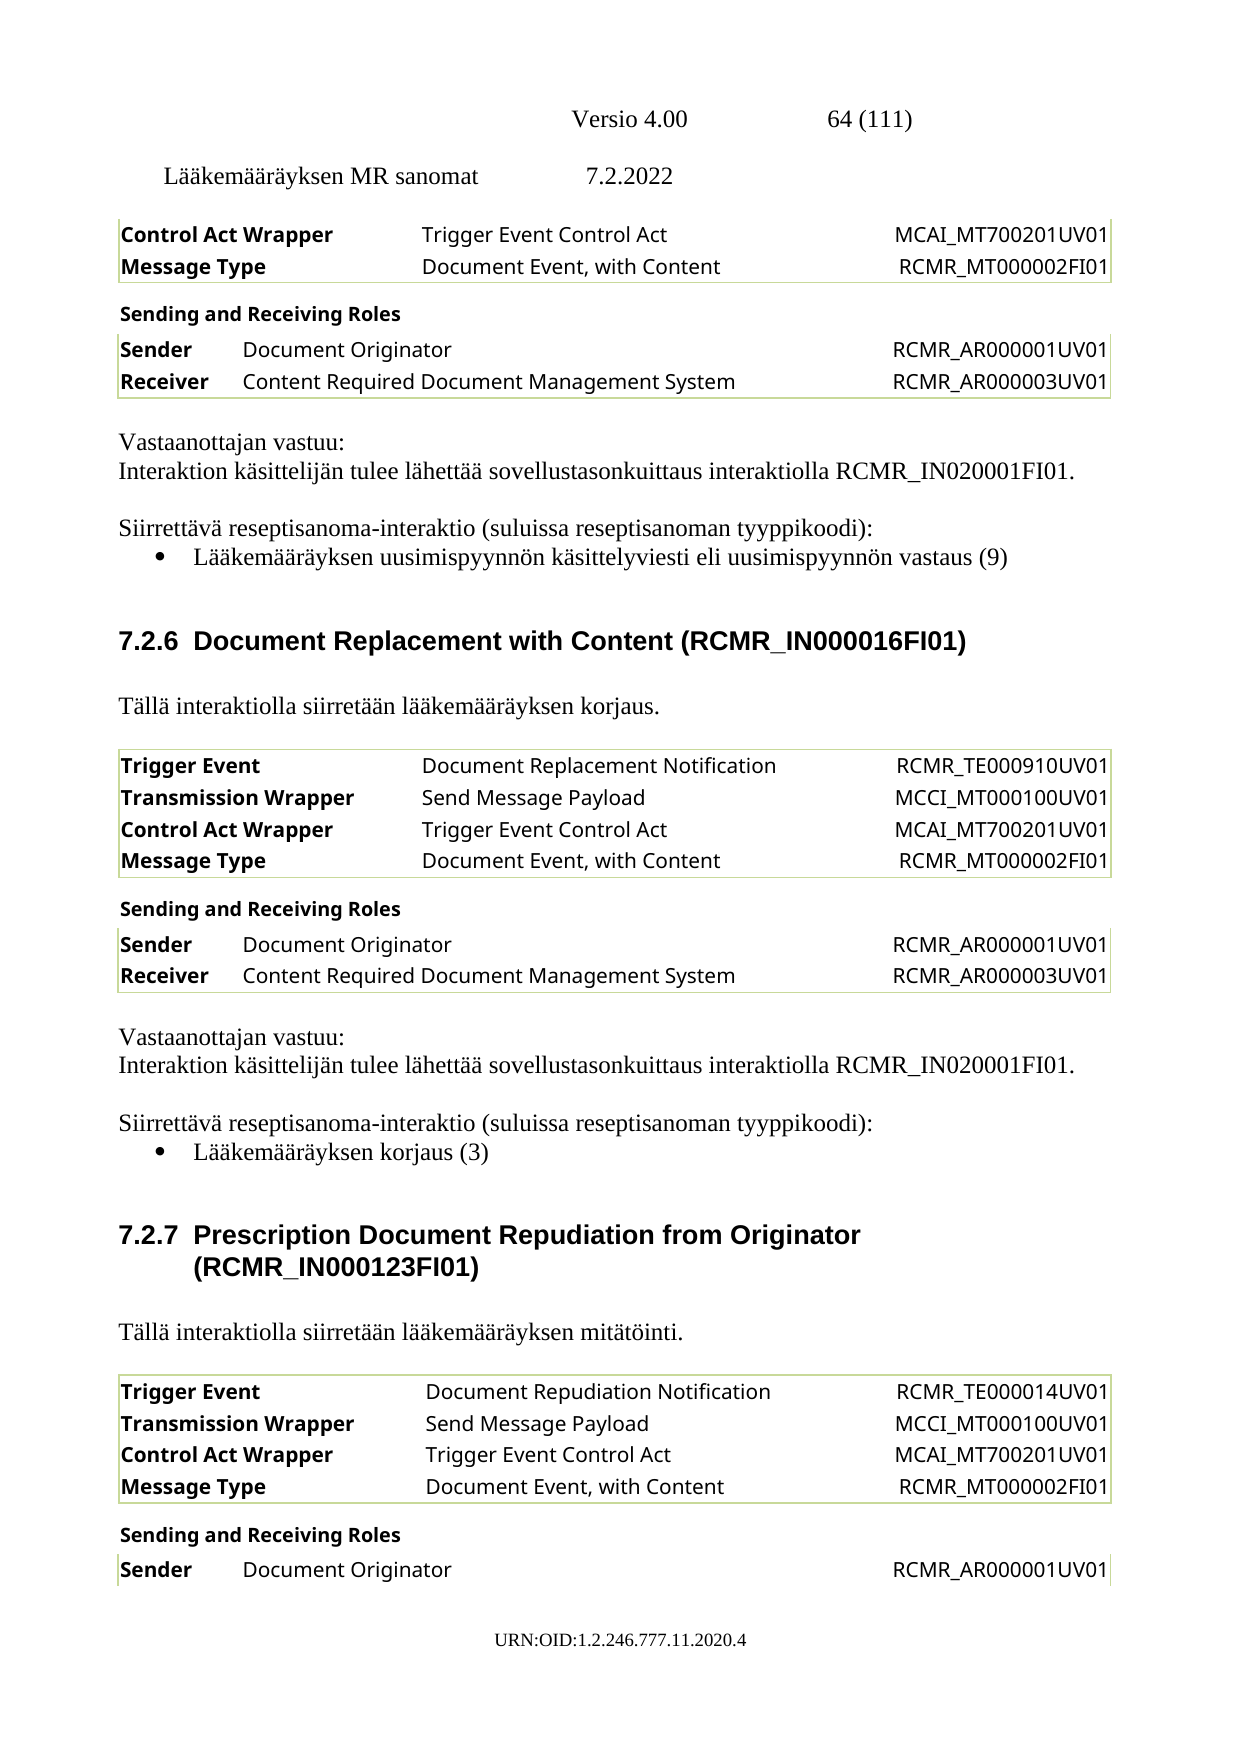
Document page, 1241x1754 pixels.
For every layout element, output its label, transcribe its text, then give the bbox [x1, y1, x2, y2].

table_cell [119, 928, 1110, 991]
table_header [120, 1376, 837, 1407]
subtitle Document Replacement with Content (RCMR_IN000016FI01) [118, 625, 1122, 656]
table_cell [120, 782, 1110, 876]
list Lääkemääräyksen korjaus (3) [156, 1137, 1122, 1166]
text Vastaanottajan vastuu: [118, 427, 1122, 456]
text Siirrettävä reseptisanoma-interaktio (suluissa reseptisanoman tyyppikoodi): [118, 1108, 1122, 1137]
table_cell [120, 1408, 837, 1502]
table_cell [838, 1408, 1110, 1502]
subtitle Prescription Document Repudiation from Originator (RCMR_IN000123FI01) [118, 1219, 1122, 1282]
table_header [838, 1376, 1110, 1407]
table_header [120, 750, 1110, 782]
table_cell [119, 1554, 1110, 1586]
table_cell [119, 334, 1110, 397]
text Vastaanottajan vastuu: [118, 1022, 1122, 1051]
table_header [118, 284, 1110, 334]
text Siirrettävä reseptisanoma-interaktio (suluissa reseptisanoman tyyppikoodi): [118, 513, 1122, 542]
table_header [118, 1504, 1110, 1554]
text Interaktion käsittelijän tulee lähettää sovellustasonkuittaus interaktiolla RCMR_IN020001FI01. [118, 456, 1122, 485]
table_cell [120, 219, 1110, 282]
list Lääkemääräyksen uusimispyynnön käsittelyviesti eli uusimispyynnön vastaus (9) [156, 542, 1122, 571]
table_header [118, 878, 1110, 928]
text Interaktion käsittelijän tulee lähettää sovellustasonkuittaus interaktiolla RCMR_IN020001FI01. [118, 1051, 1122, 1079]
text Tällä interaktiolla siirretään lääkemääräyksen korjaus. [118, 691, 1122, 720]
text Tällä interaktiolla siirretään lääkemääräyksen mitätöinti. [118, 1317, 1122, 1346]
